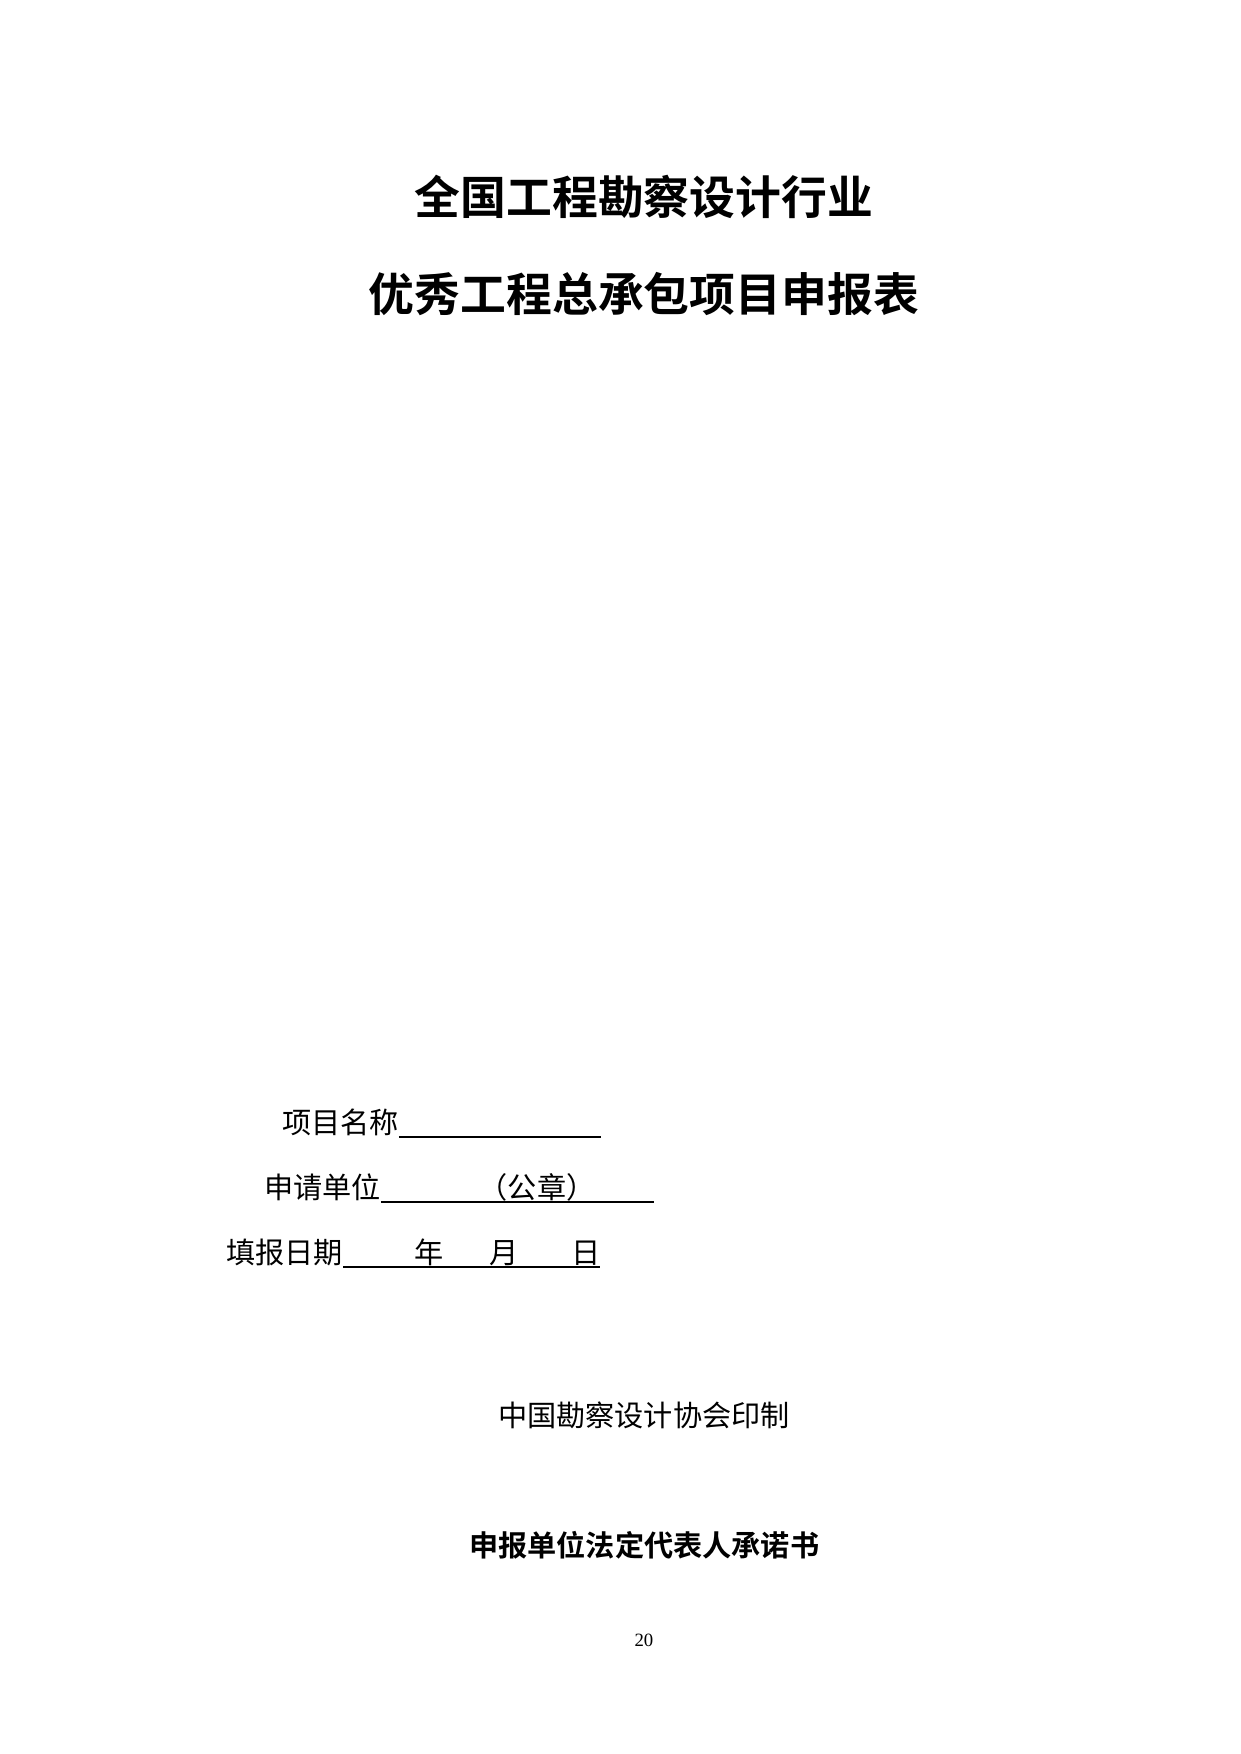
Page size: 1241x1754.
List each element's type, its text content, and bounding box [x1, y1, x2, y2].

text 申请单位 （公章） [165, 1153, 1122, 1218]
text 优秀工程总承包项目申报表 [165, 243, 1122, 341]
text 全国工程勘察设计行业 [165, 146, 1122, 243]
text 申报单位法定代表人承诺书 [166, 1511, 1122, 1576]
text 项目名称 [165, 1088, 1122, 1153]
text 填报日期 年 月 日 [165, 1218, 1122, 1283]
text 中国勘察设计协会印制 [165, 1381, 1122, 1446]
